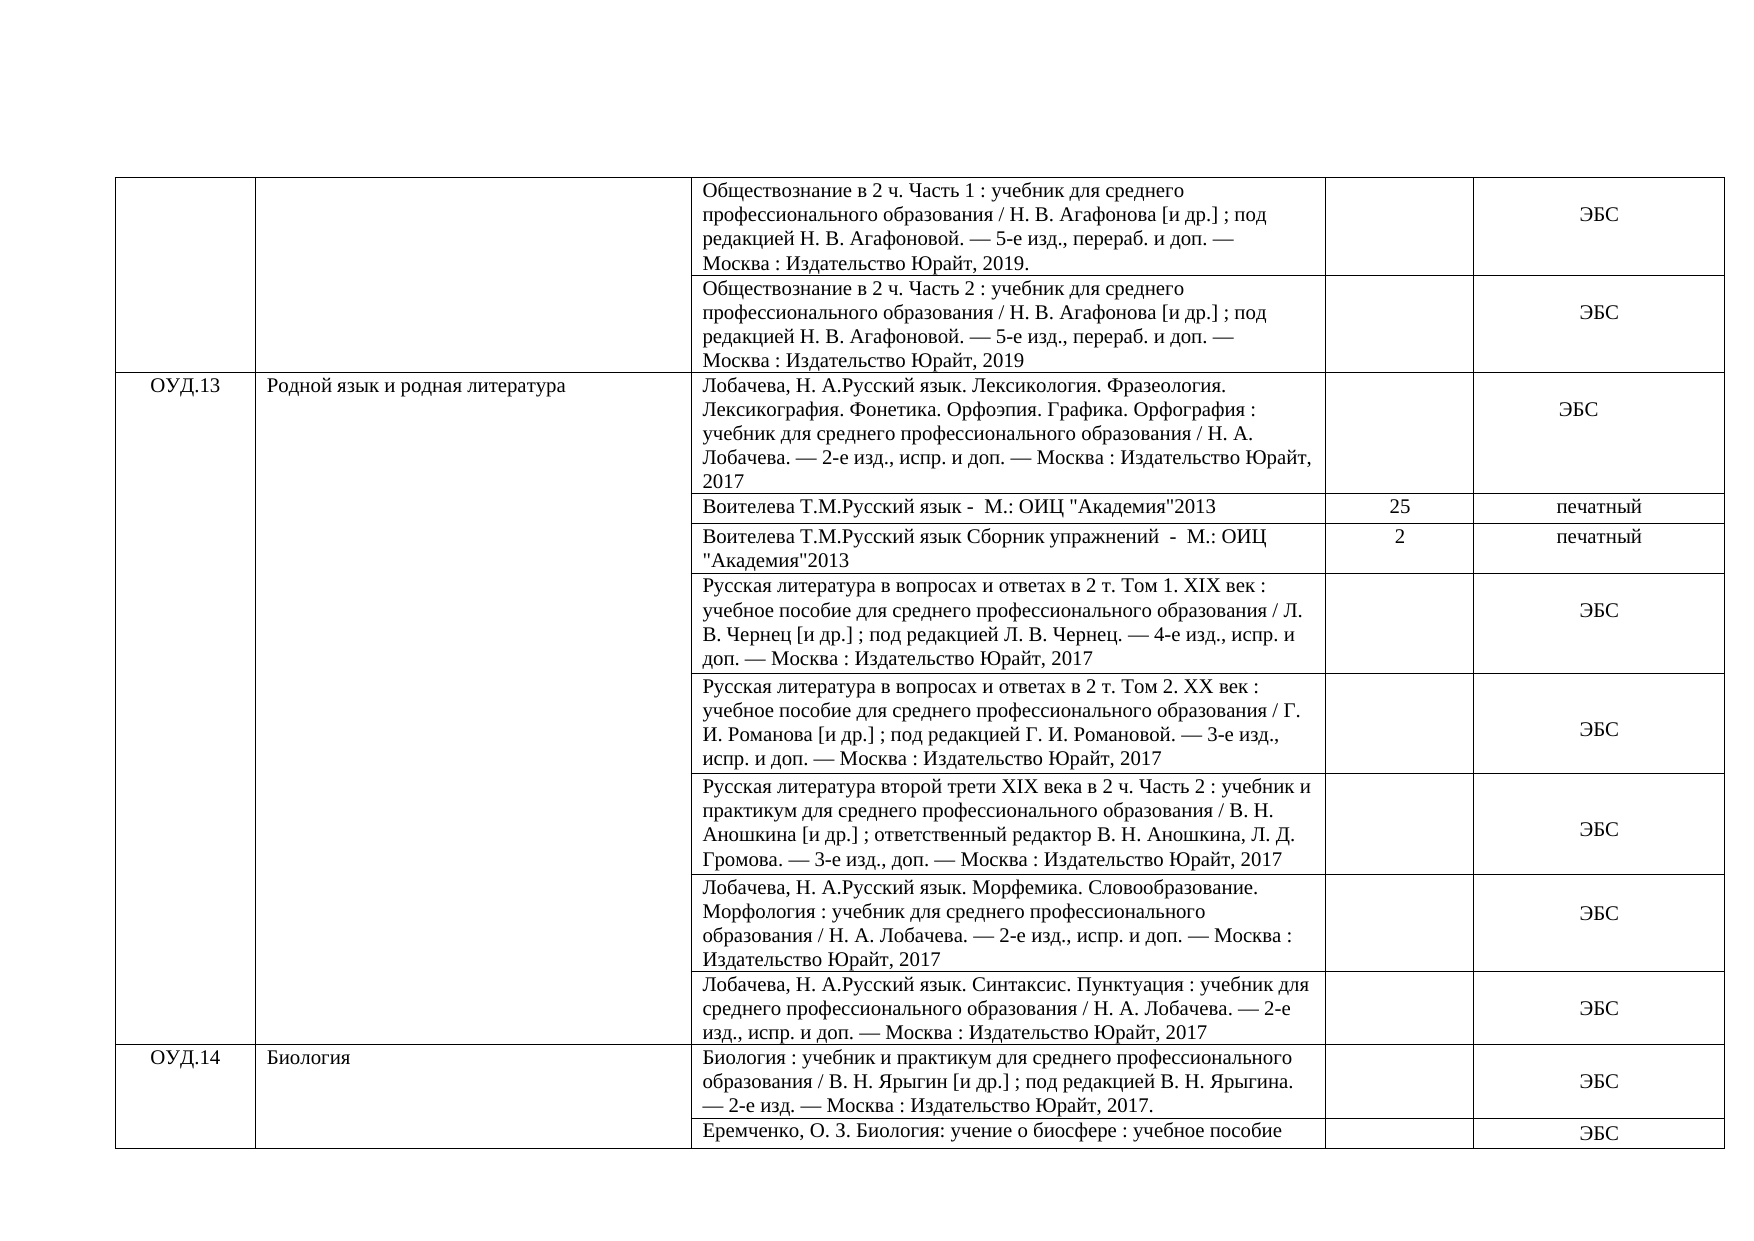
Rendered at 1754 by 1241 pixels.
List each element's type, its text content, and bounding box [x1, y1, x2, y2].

table_cell ОУД.13 [116, 373, 255, 1044]
table_cell Русская литература второй трети XIX века в 2 ч. Часть 2 : учебник и практикум для среднего профессионального образования / В. Н. Аношкина [и др.] ; ответственный редактор В. Н. Аношкина, Л. Д. Громова. — 3-е изд., доп. — Москва : Издательство Юрайт, 2017 [692, 774, 1325, 874]
table_cell печатный [1474, 524, 1724, 572]
table_cell Лобачева, Н. А.Русский язык. Лексикология. Фразеология. Лексикография. Фонетика. Орфоэпия. Графика. Орфография : учебник для среднего профессионального образования / Н. А. Лобачева. — 2-е изд., испр. и доп. — Москва : Издательство Юрайт, 2017 [692, 373, 1325, 493]
table_cell ЭБС [1474, 774, 1724, 874]
table_cell ЭБС [1474, 1045, 1724, 1117]
table_cell [1326, 574, 1473, 673]
table_cell [1326, 1119, 1473, 1147]
table_cell [1326, 373, 1473, 493]
table_cell Лобачева, Н. А.Русский язык. Морфемика. Словообразование. Морфология : учебник для среднего профессионального образования / Н. А. Лобачева. — 2-е изд., испр. и доп. — Москва : Издательство Юрайт, 2017 [692, 875, 1325, 971]
table_cell Биология : учебник и практикум для среднего профессионального образования / В. Н. Ярыгин [и др.] ; под редакцией В. Н. Ярыгина. — 2-е изд. — Москва : Издательство Юрайт, 2017. [692, 1045, 1325, 1117]
table_cell ЭБС [1474, 674, 1724, 773]
table_cell Родной язык и родная литература [256, 373, 691, 1044]
table_cell [1326, 178, 1473, 274]
table_cell [1326, 774, 1473, 874]
table_cell Обществознание в 2 ч. Часть 2 : учебник для среднего профессионального образования / Н. В. Агафонова [и др.] ; под редакцией Н. В. Агафоновой. — 5-е изд., перераб. и доп. — Москва : Издательство Юрайт, 2019 [692, 276, 1325, 372]
table_cell Русская литература в вопросах и ответах в 2 т. Том 1. XIX век : учебное пособие для среднего профессионального образования / Л. В. Чернец [и др.] ; под редакцией Л. В. Чернец. — 4-е изд., испр. и доп. — Москва : Издательство Юрайт, 2017 [692, 574, 1325, 673]
table_cell Русская литература в вопросах и ответах в 2 т. Том 2. XX век : учебное пособие для среднего профессионального образования / Г. И. Романова [и др.] ; под редакцией Г. И. Романовой. — 3-е изд., испр. и доп. — Москва : Издательство Юрайт, 2017 [692, 674, 1325, 773]
table_cell ЭБС [1474, 1119, 1724, 1147]
table_cell ЭБС [1474, 972, 1724, 1044]
table_cell Обществознание в 2 ч. Часть 1 : учебник для среднего профессионального образования / Н. В. Агафонова [и др.] ; под редакцией Н. В. Агафоновой. — 5-е изд., перераб. и доп. — Москва : Издательство Юрайт, 2019. [692, 178, 1325, 274]
table_cell [1326, 972, 1473, 1044]
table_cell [692, 1119, 1325, 1147]
table_cell ЭБС [1474, 574, 1724, 673]
table_cell [1326, 674, 1473, 773]
table_cell Лобачева, Н. А.Русский язык. Синтаксис. Пунктуация : учебник для среднего профессионального образования / Н. А. Лобачева. — 2-е изд., испр. и доп. — Москва : Издательство Юрайт, 2017 [692, 972, 1325, 1044]
table_cell [1326, 1045, 1473, 1117]
table_cell Биология [256, 1045, 691, 1147]
table_cell [1326, 276, 1473, 372]
table_cell ЭБС [1474, 373, 1724, 493]
table_cell Воителева Т.М.Русский язык - М.: ОИЦ "Академия"2013 [692, 494, 1325, 523]
table_cell ЭБС [1474, 875, 1724, 971]
table_cell ОУД.14 [116, 1045, 255, 1147]
table_cell ЭБС [1474, 178, 1724, 274]
table_cell ЭБС [1474, 276, 1724, 372]
table_cell [1326, 875, 1473, 971]
table_cell 25 [1326, 494, 1473, 523]
table_cell 2 [1326, 524, 1473, 572]
table_cell печатный [1474, 494, 1724, 523]
table_cell Воителева Т.М.Русский язык Сборник упражнений - М.: ОИЦ "Академия"2013 [692, 524, 1325, 572]
